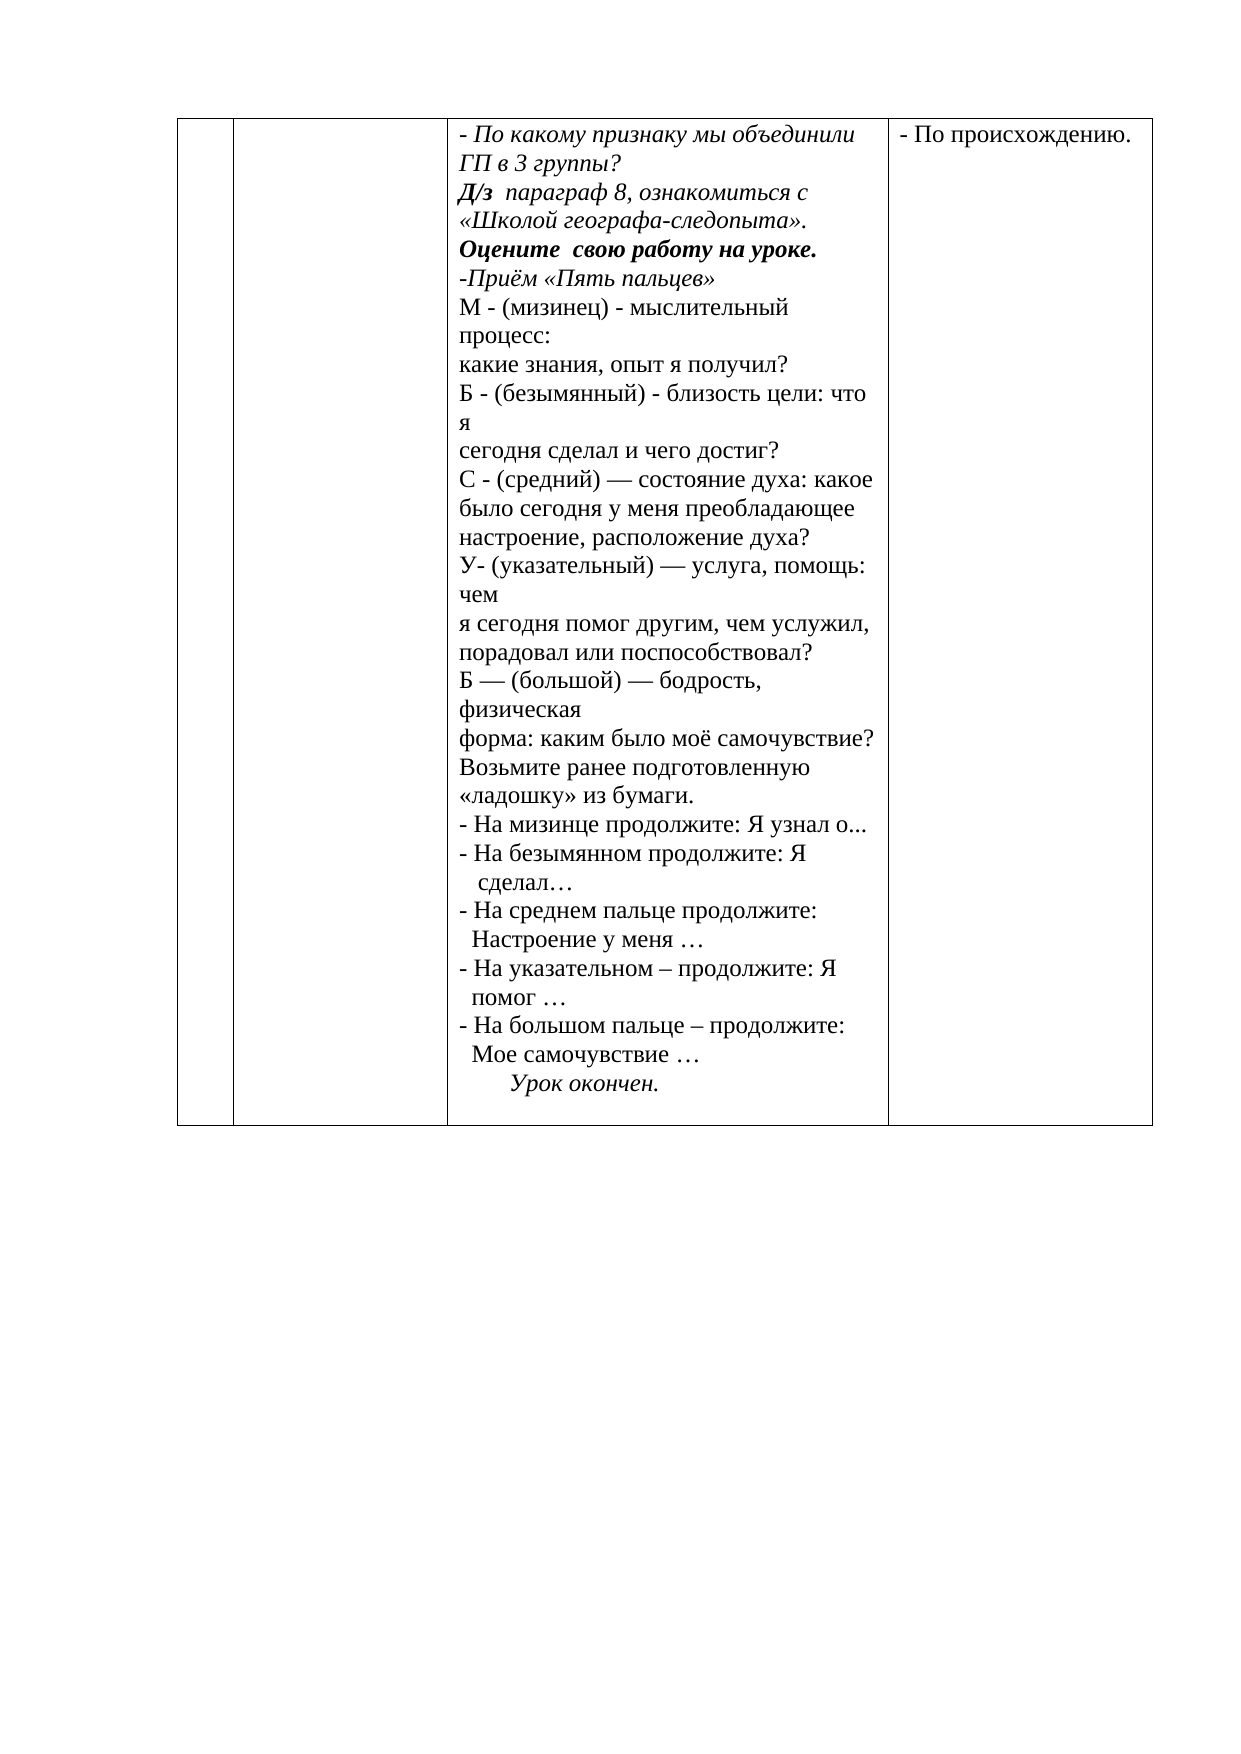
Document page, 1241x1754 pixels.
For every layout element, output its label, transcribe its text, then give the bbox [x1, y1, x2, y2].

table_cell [234, 119, 447, 1125]
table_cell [889, 119, 1152, 1125]
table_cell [448, 119, 888, 1125]
table_cell 6 [178, 119, 233, 1125]
